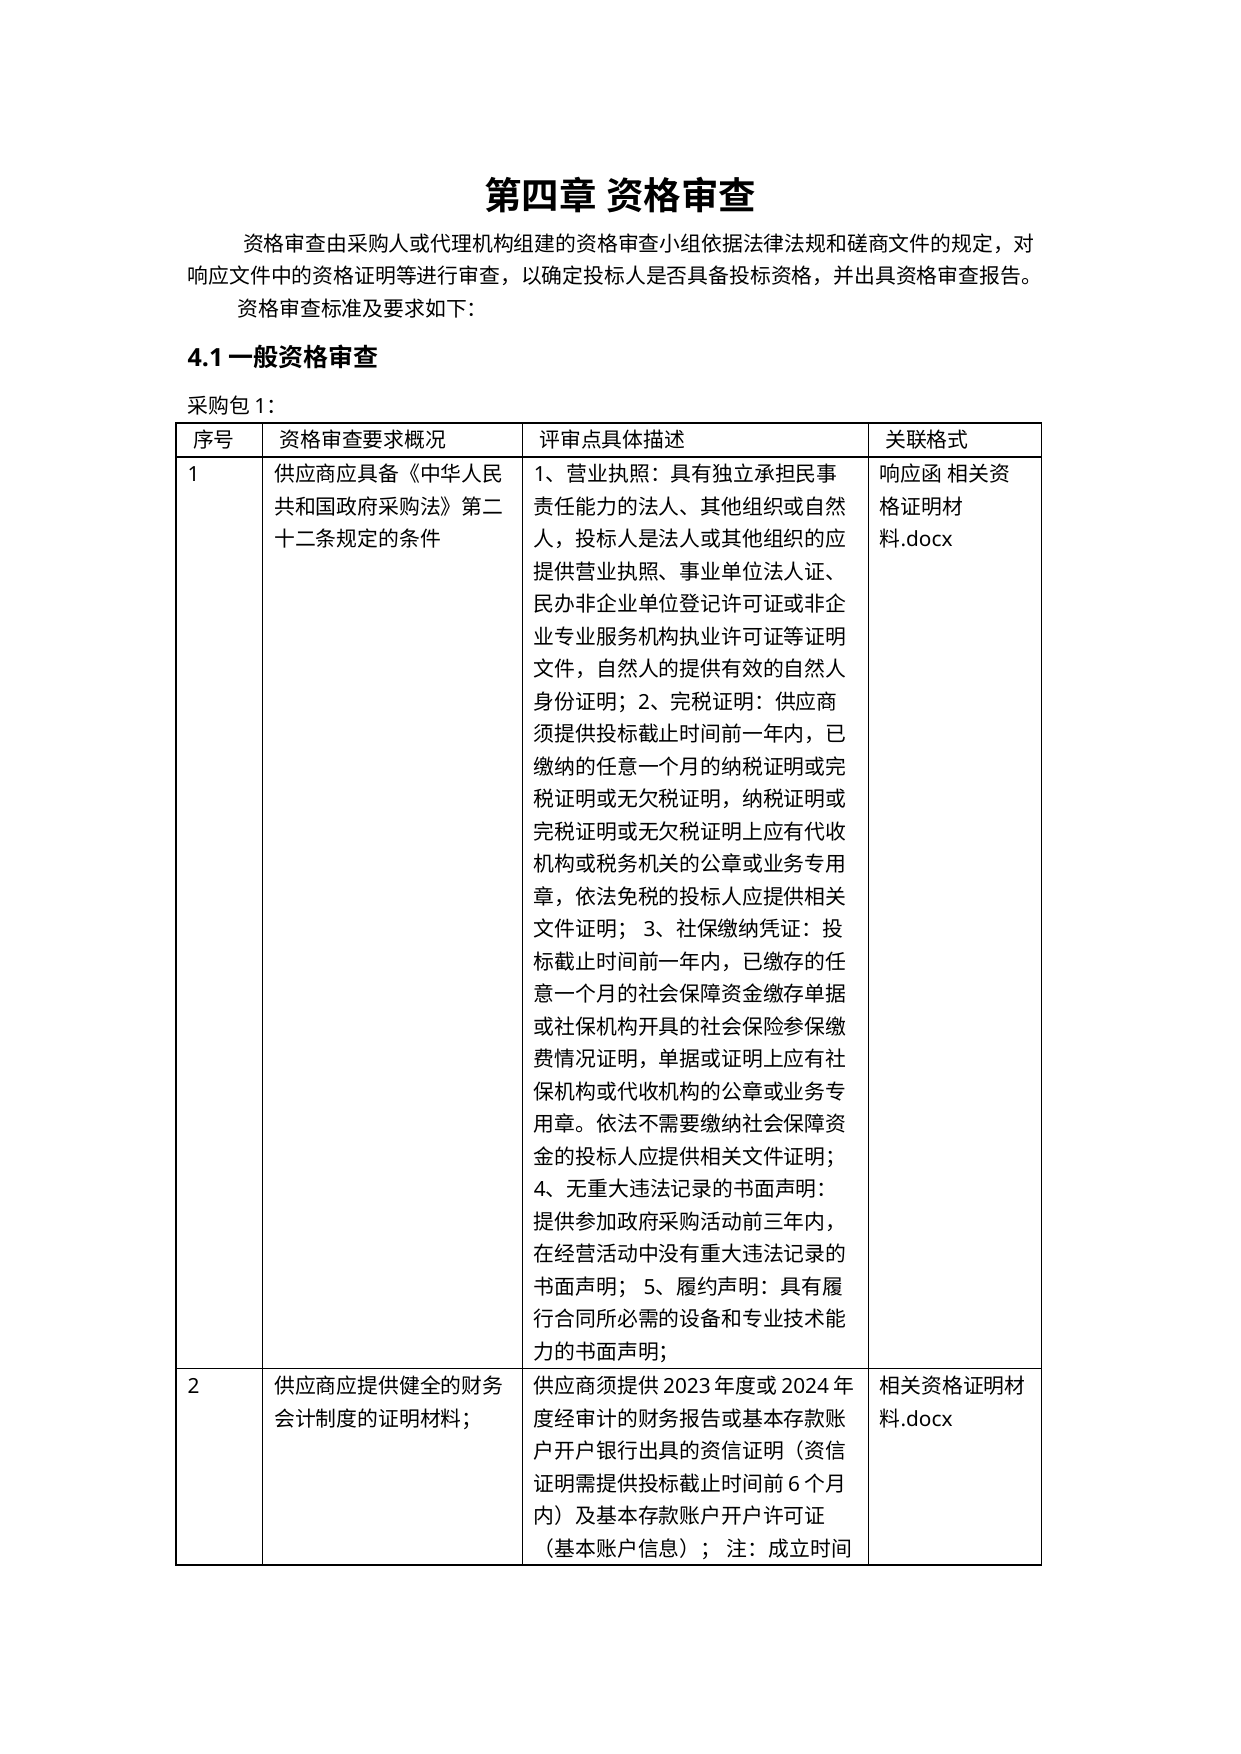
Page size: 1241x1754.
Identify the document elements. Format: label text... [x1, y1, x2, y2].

text 第四章 资格审查 [187, 162, 1053, 227]
text 4.1一般资格审查 [187, 324, 1053, 389]
table_cell 供应商应具备《中华人民共和国政府采购法》第二十二条规定的条件 [263, 458, 522, 1368]
table_cell 2 [177, 1369, 262, 1564]
table_header 序号 [177, 424, 262, 456]
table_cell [263, 1369, 522, 1564]
text 资格审查由采购人或代理机构组建的资格审查小组依据法律法规和磋商文件的规定，对响应文件中的资格证明等进行审查，以确定投标人是否具备投标资格，并出具资格审查报告。 [187, 227, 1053, 292]
table_header 资格审查要求概况 [263, 424, 522, 456]
table_cell 响应函 相关资格证明材料.docx [869, 458, 1041, 1368]
table_cell 1 [177, 458, 262, 1368]
table_header 关联格式 [869, 424, 1041, 456]
text 采购包1： [187, 389, 1053, 422]
table_header 评审点具体描述 [523, 424, 868, 456]
table_cell 相关资格证明材料.docx [869, 1369, 1041, 1564]
table_cell 1、营业执照：具有独立承担民事责任能力的法人、其他组织或自然人，投标人是法人或其他组织的应提供营业执照、事业单位法人证、民办非企业单位登记许可证或非企业专业服务机构执业许可证等证明文件，自然人的提供有效的自然人身份证明；2、完税证明：供应商须提供投标截止时间前一年内，已缴纳的任意一个月的纳税证明或完税证明或无欠税证明，纳税证明或完税证明或无欠税证明上应有代收机构或税务机关的公章或业务专用章，依法免税的投标人应提供相关文件证明； 3、社保缴纳凭证：投标截止时间前一年内，已缴存的任意一个月的社会保障资金缴存单据或社保机构开具的社会保险参保缴费情况证明，单据或证明上应有社保机构或代收机构的公章或业务专用章。依法不需要缴纳社会保障资金的投标人应提供相关文件证明； 4、无重大违法记录的书面声明：提供参加政府采购活动前三年内，在经营活动中没有重大违法记录的书面声明； 5、履约声明：具有履行合同所必需的设备和专业技术能力的书面声明； [523, 458, 868, 1368]
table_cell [523, 1369, 868, 1564]
text 资格审查标准及要求如下： [187, 292, 1053, 324]
